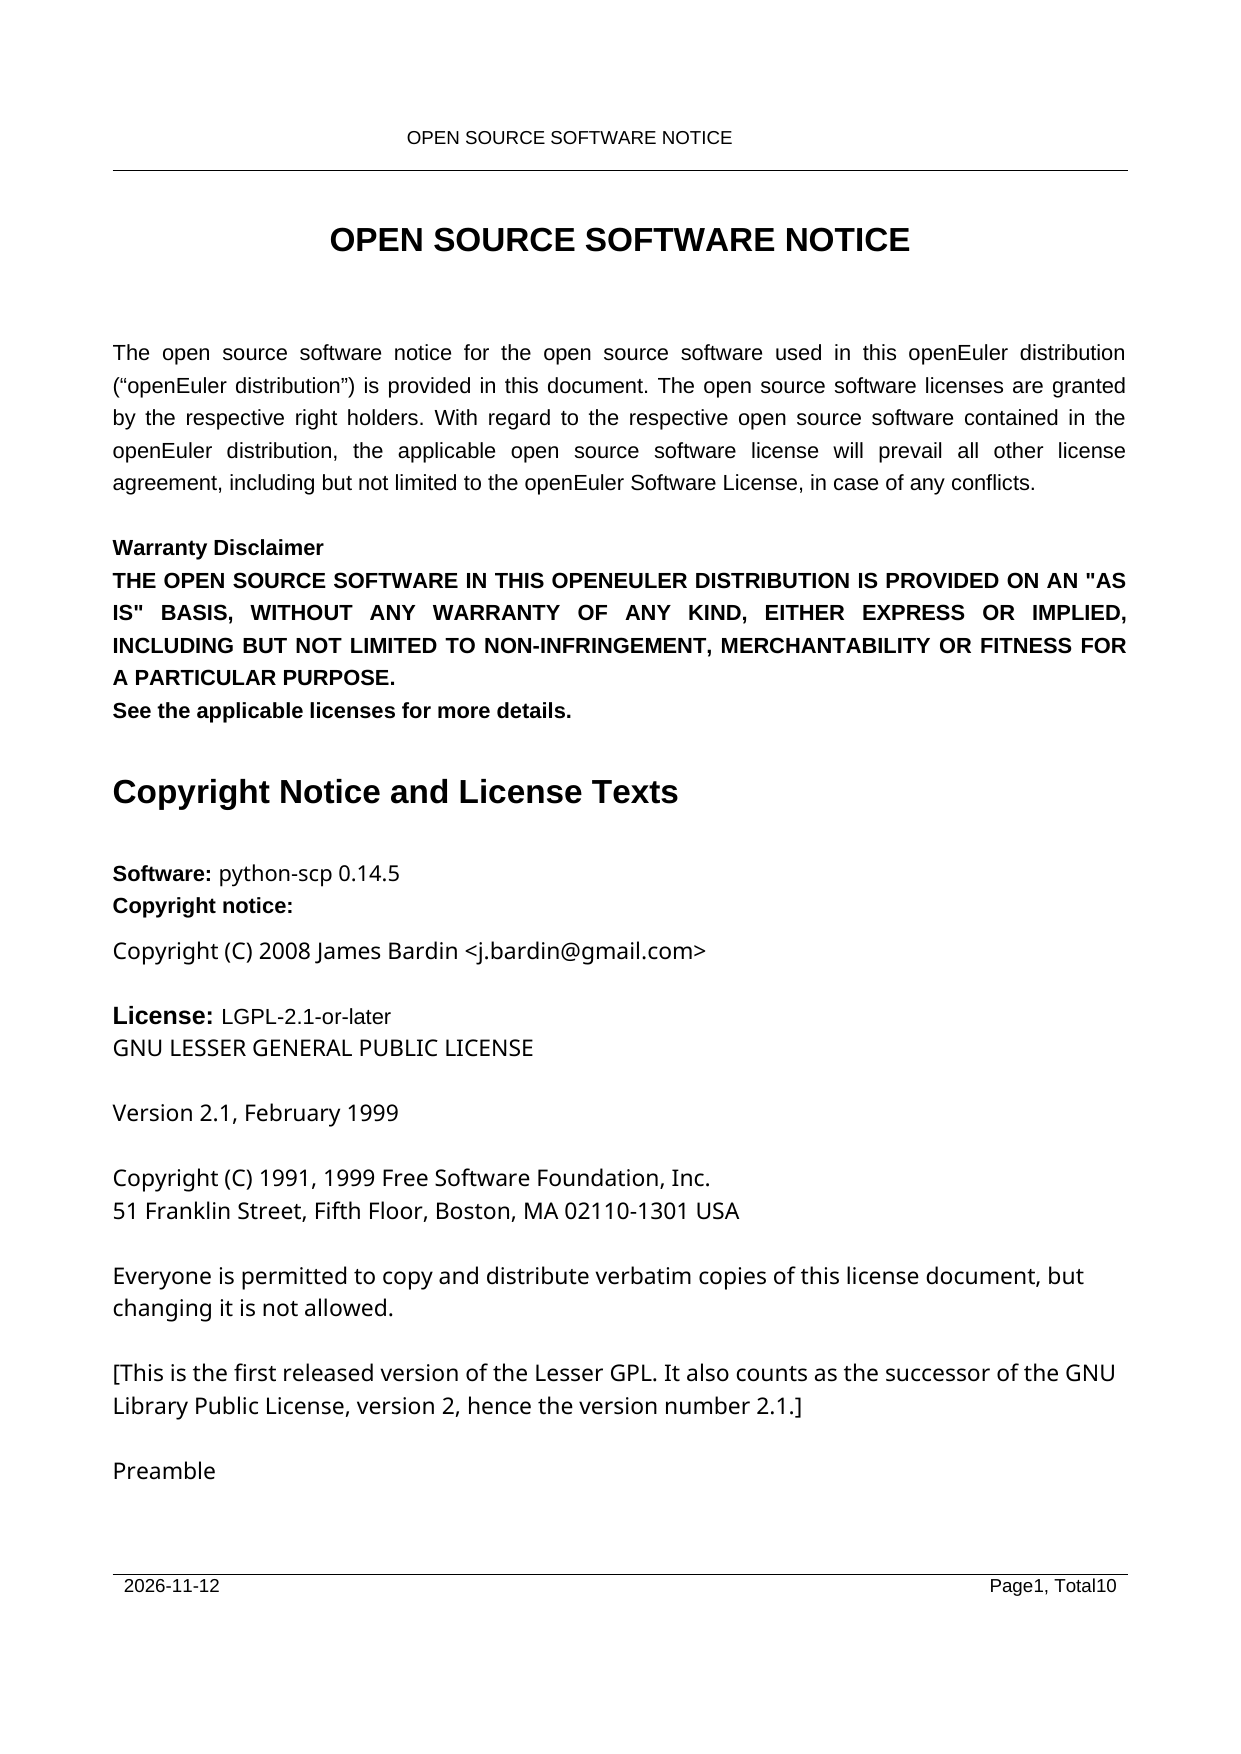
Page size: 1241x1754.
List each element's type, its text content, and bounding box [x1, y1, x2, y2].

text GNU LESSER GENERAL PUBLIC LICENSE [112, 1031, 1128, 1064]
text License: LGPL-2.1-or-later [112, 999, 1128, 1031]
text 51 Franklin Street, Fifth Floor, Boston, MA 02110-1301 USA [112, 1194, 1128, 1226]
text [This is the first released version of the Lesser GPL. It also counts as the successor of the GNU Library Public License, version 2, hence the version number 2.1.] [112, 1356, 1128, 1421]
text THE OPEN SOURCE SOFTWARE IN THIS OPENEULER DISTRIBUTION IS PROVIDED ON AN "AS IS" BASIS, WITHOUT ANY WARRANTY OF ANY KIND, EITHER EXPRESS OR IMPLIED, INCLUDING BUT NOT LIMITED TO NON-INFRINGEMENT, MERCHANTABILITY OR FITNESS FOR A PARTICULAR PURPOSE. See the applicable licenses for more details. [112, 564, 1128, 726]
text The open source software notice for the open source software used in this openEuler distribution (“openEuler distribution”) is provided in this document. The open source software licenses are granted by the respective right holders. With regard to the respective open source software contained in the openEuler distribution, the applicable open source software license will prevail all other license agreement, including but not limited to the openEuler Software License, in case of any conflicts. [112, 336, 1128, 499]
text Version 2.1, February 1999 [112, 1096, 1128, 1129]
text Copyright (C) 2008 James Bardin <j.bardin@gmail.com> [112, 934, 1128, 999]
text OPEN SOURCE SOFTWARE NOTICE [112, 206, 1128, 271]
title Software: python-scp 0.14.5 [112, 856, 1128, 889]
text Preamble [112, 1454, 1128, 1486]
text Copyright notice: [112, 889, 1128, 921]
text Warranty Disclaimer [112, 531, 1128, 564]
text Copyright Notice and License Texts [112, 759, 1128, 824]
text Everyone is permitted to copy and distribute verbatim copies of this license document, but changing it is not allowed. [112, 1259, 1128, 1324]
text Copyright (C) 1991, 1999 Free Software Foundation, Inc. [112, 1161, 1128, 1194]
